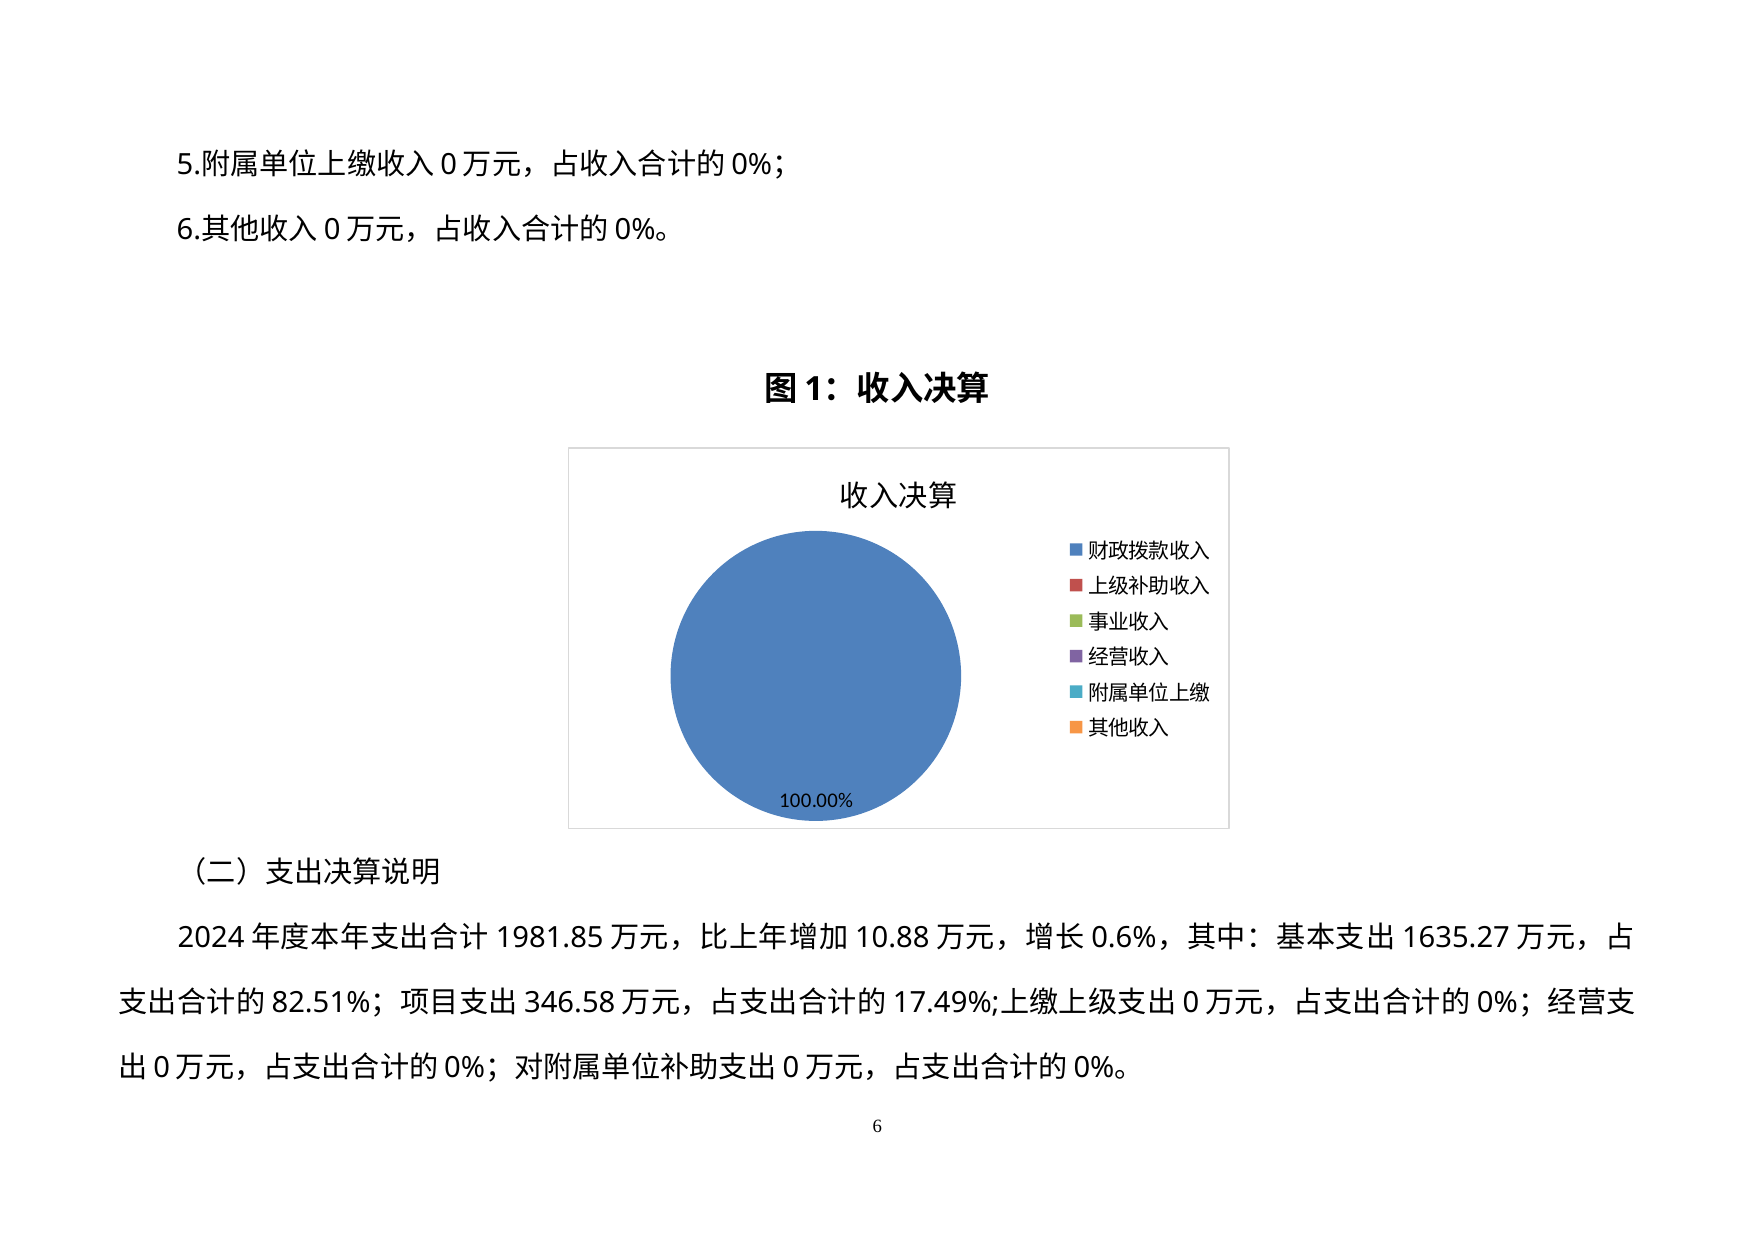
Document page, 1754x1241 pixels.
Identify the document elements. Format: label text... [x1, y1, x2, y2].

text （二）支出决算说明 [118, 837, 1636, 902]
text 5.附属单位上缴收入0万元，占收入合计的0%； [118, 129, 1636, 194]
text 2024年度本年支出合计1981.85万元，比上年增加10.88万元，增长0.6%，其中：基本支出1635.27万元，占支出合计的82.51%；项目支出346.58万元，占支出合计的17.49%;上缴上级支出0万元，占支出合计的0%；经营支出0万元，占支出合计的0%；对附属单位补助支出0万元，占支出合计的0%。 [118, 902, 1636, 1097]
text 6.其他收入0万元，占收入合计的0%。 [118, 194, 1636, 259]
subtitle 图1：收入决算 [118, 353, 1636, 418]
